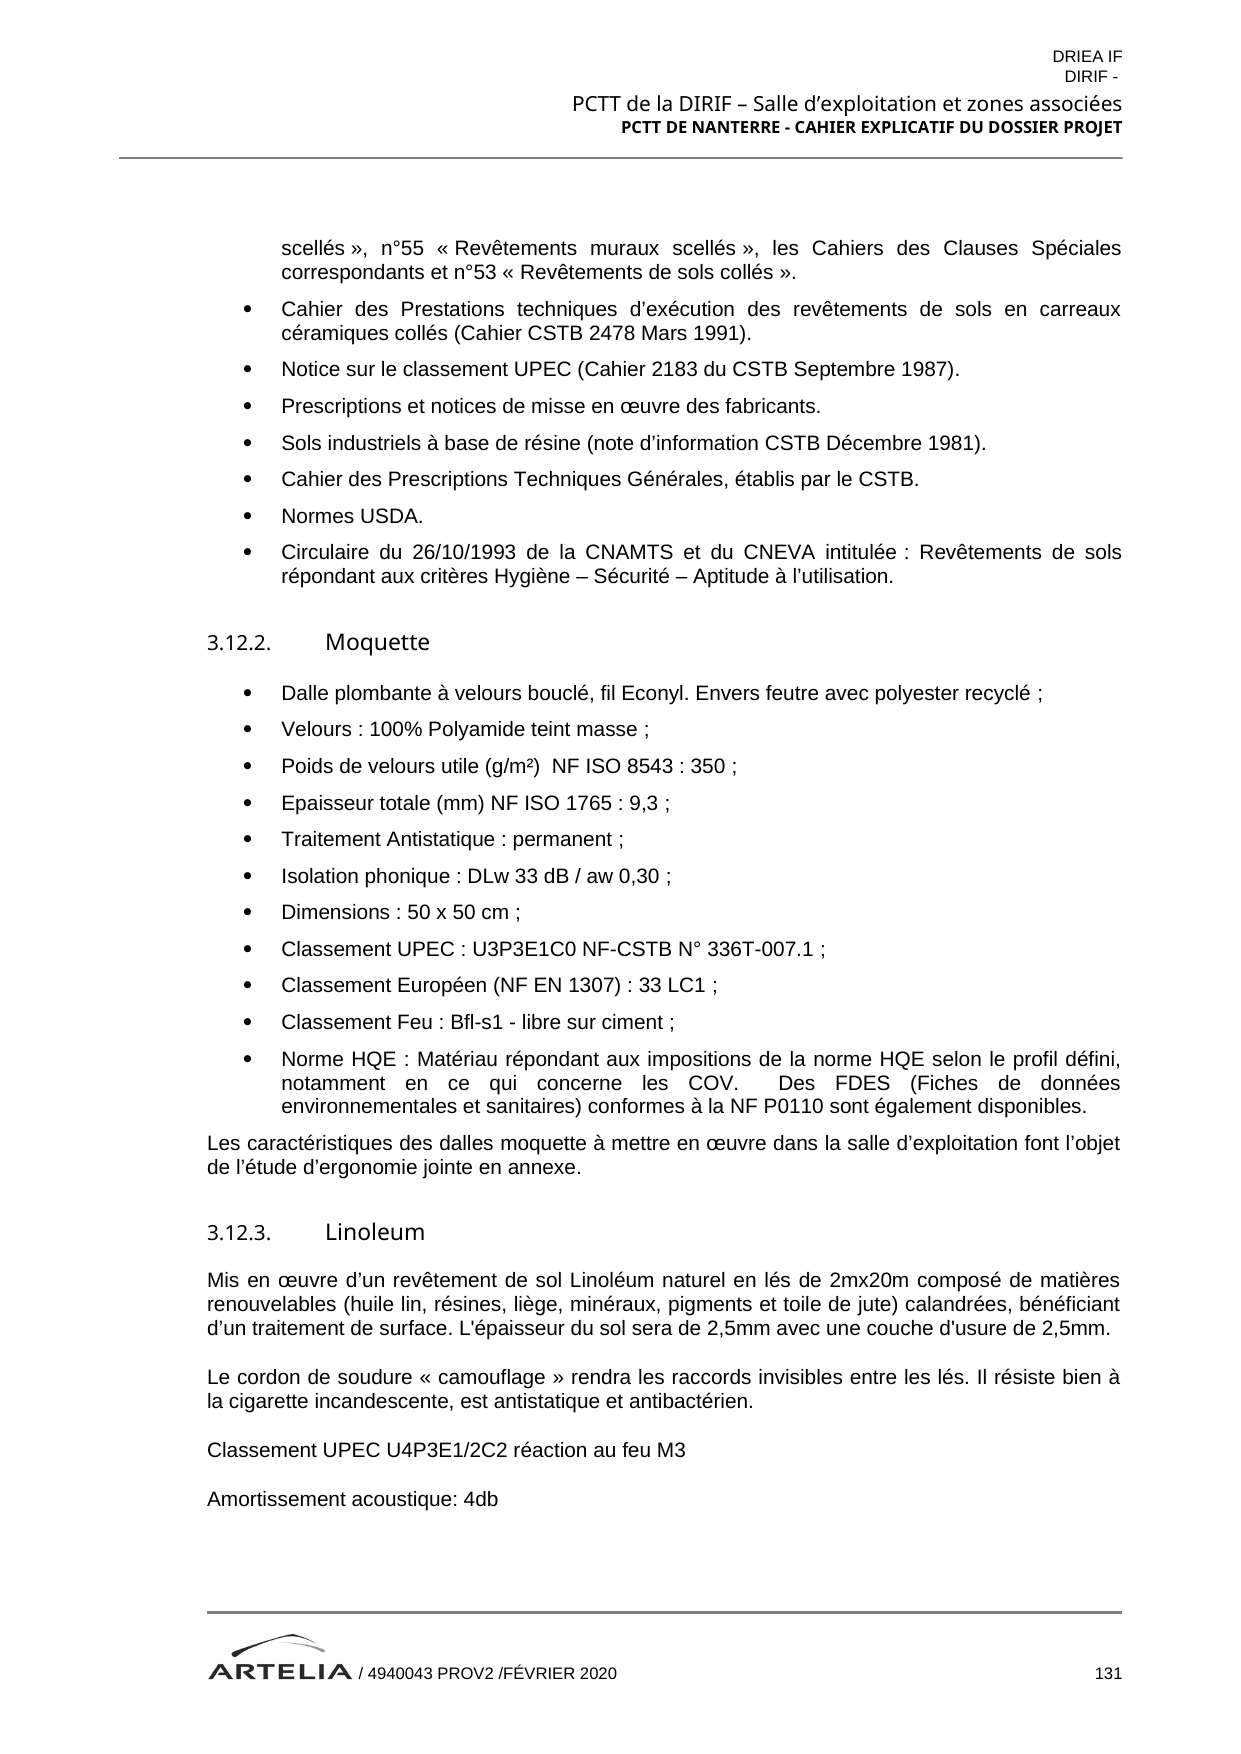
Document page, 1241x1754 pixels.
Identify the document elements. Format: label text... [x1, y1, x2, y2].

subtitle Moquette [207, 626, 1122, 657]
list Sols industriels à base de résine (note d’information CSTB Décembre 1981). [244, 430, 1122, 454]
text Le cordon de soudure « camouflage » rendra les raccords invisibles entre les lés. Il résiste bien à la cigarette incandescente, est antistatique et antibactérien. [207, 1365, 1122, 1413]
text Classement UPEC U4P3E1/2C2 réaction au feu M3 [207, 1438, 1122, 1462]
list Notice sur le classement UPEC (Cahier 2183 du CSTB Septembre 1987). [244, 357, 1122, 381]
list Dimensions : 50 x 50 cm ; [244, 900, 1122, 924]
list Cahier des Prescriptions Techniques Générales, établis par le CSTB. [244, 467, 1122, 491]
list Isolation phonique : DLw 33 dB / aw 0,30 ; [244, 863, 1122, 888]
subtitle Linoleum [207, 1216, 1122, 1247]
list Classement UPEC : U3P3E1C0 NF-CSTB N° 336T-007.1 ; [244, 937, 1122, 961]
list Dalle plombante à velours bouclé, fil Econyl. Envers feutre avec polyester recyclé ; [244, 681, 1122, 705]
text Mis en œuvre d’un revêtement de sol Linoléum naturel en lés de 2mx20m composé de matières renouvelables (huile lin, résines, liège, minéraux, pigments et toile de jute) calandrées, bénéficiant d’un traitement de surface. L'épaisseur du sol sera de 2,5mm avec une couche d'usure de 2,5mm. [207, 1268, 1122, 1340]
list Velours : 100% Polyamide teint masse ; [244, 717, 1122, 741]
list Classement Feu : Bfl-s1 - libre sur ciment ; [244, 1010, 1122, 1034]
list Cahier des Prestations techniques d’exécution des revêtements de sols en carreaux céramiques collés (Cahier CSTB 2478 Mars 1991). [244, 297, 1122, 345]
list Prescriptions et notices de misse en œuvre des fabricants. [244, 394, 1122, 418]
list Normes USDA. [244, 503, 1122, 527]
text Les caractéristiques des dalles moquette à mettre en œuvre dans la salle d’exploitation font l’objet de l’étude d’ergonomie jointe en annexe. [207, 1131, 1122, 1179]
text Amortissement acoustique: 4db [207, 1487, 1122, 1511]
list Epaisseur totale (mm) NF ISO 1765 : 9,3 ; [244, 790, 1122, 814]
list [244, 236, 1122, 284]
list Classement Européen (NF EN 1307) : 33 LC1 ; [244, 973, 1122, 997]
list Poids de velours utile (g/m²) NF ISO 8543 : 350 ; [244, 754, 1122, 778]
list Traitement Antistatique : permanent ; [244, 827, 1122, 851]
list Norme HQE : Matériau répondant aux impositions de la norme HQE selon le profil défini, notamment en ce qui concerne les COV. Des FDES (Fiches de données environnementales et sanitaires) conformes à la NF P0110 sont également disponibles. [244, 1046, 1122, 1118]
list Circulaire du 26/10/1993 de la CNAMTS et du CNEVA intitulée : Revêtements de sols répondant aux critères Hygiène – Sécurité – Aptitude à l’utilisation. [244, 540, 1122, 588]
